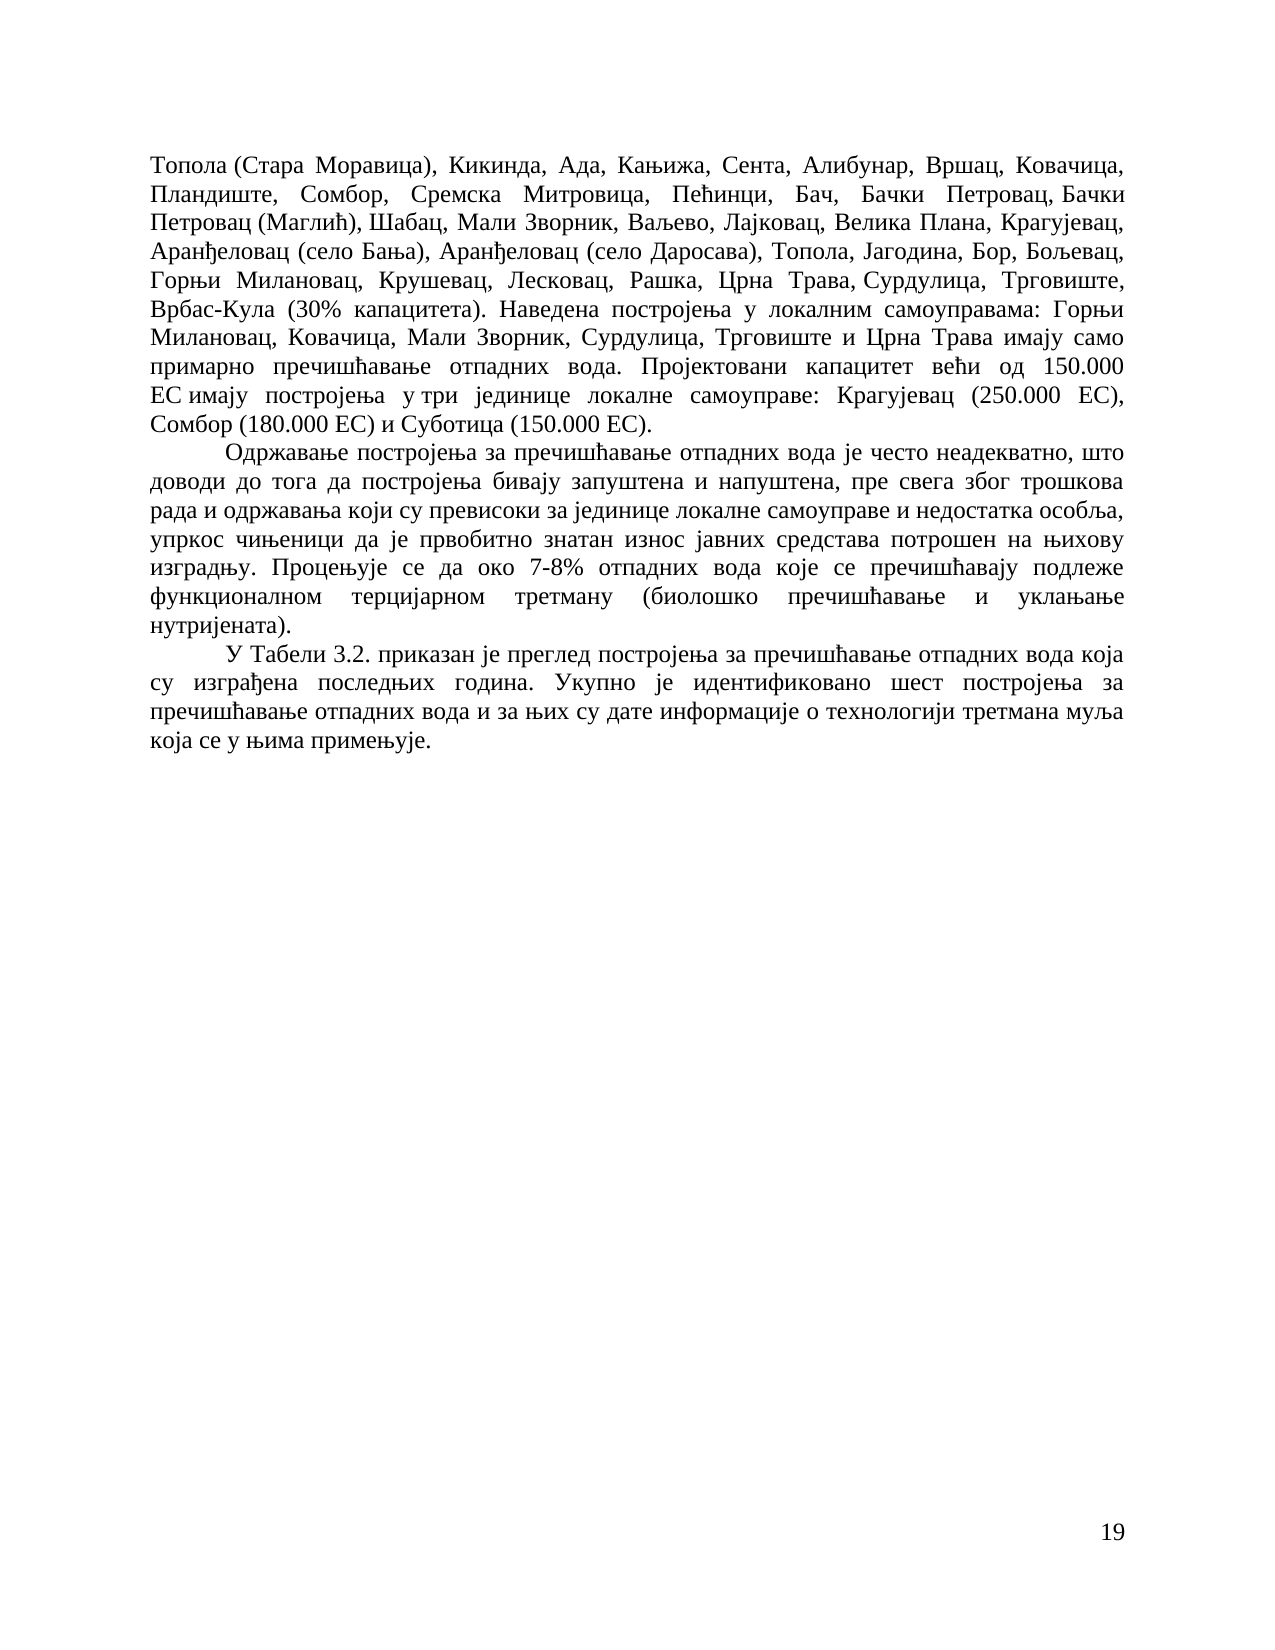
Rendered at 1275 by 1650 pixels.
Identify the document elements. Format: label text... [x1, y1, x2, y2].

text У Табели 3.2. приказан је преглед постројења за пречишћавање отпадних вода која су изграђена последњих година. Укупно је идентификовано шест постројења за пречишћавање отпадних вода и за њих су дате информације о технологији третмана муља која се у њима примењује. [150, 639, 1125, 754]
text Одржавање постројења за пречишћавање отпадних вода је често неадекватно, што доводи до тога да постројења бивају запуштена и напуштена, пре свега због трошкова рада и одржавања који су превисоки за јединице локалне самоуправе и недостатка особља, упркос чињеници да је првобитно знатан износ јавних средстава потрошен на њихову изградњу. Процењује се да око 7-8% отпадних вода које се пречишћавају подлеже функционалном терцијарном третману (биолошко пречишћавање и уклањање нутријената). [150, 437, 1125, 639]
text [150, 150, 1125, 437]
